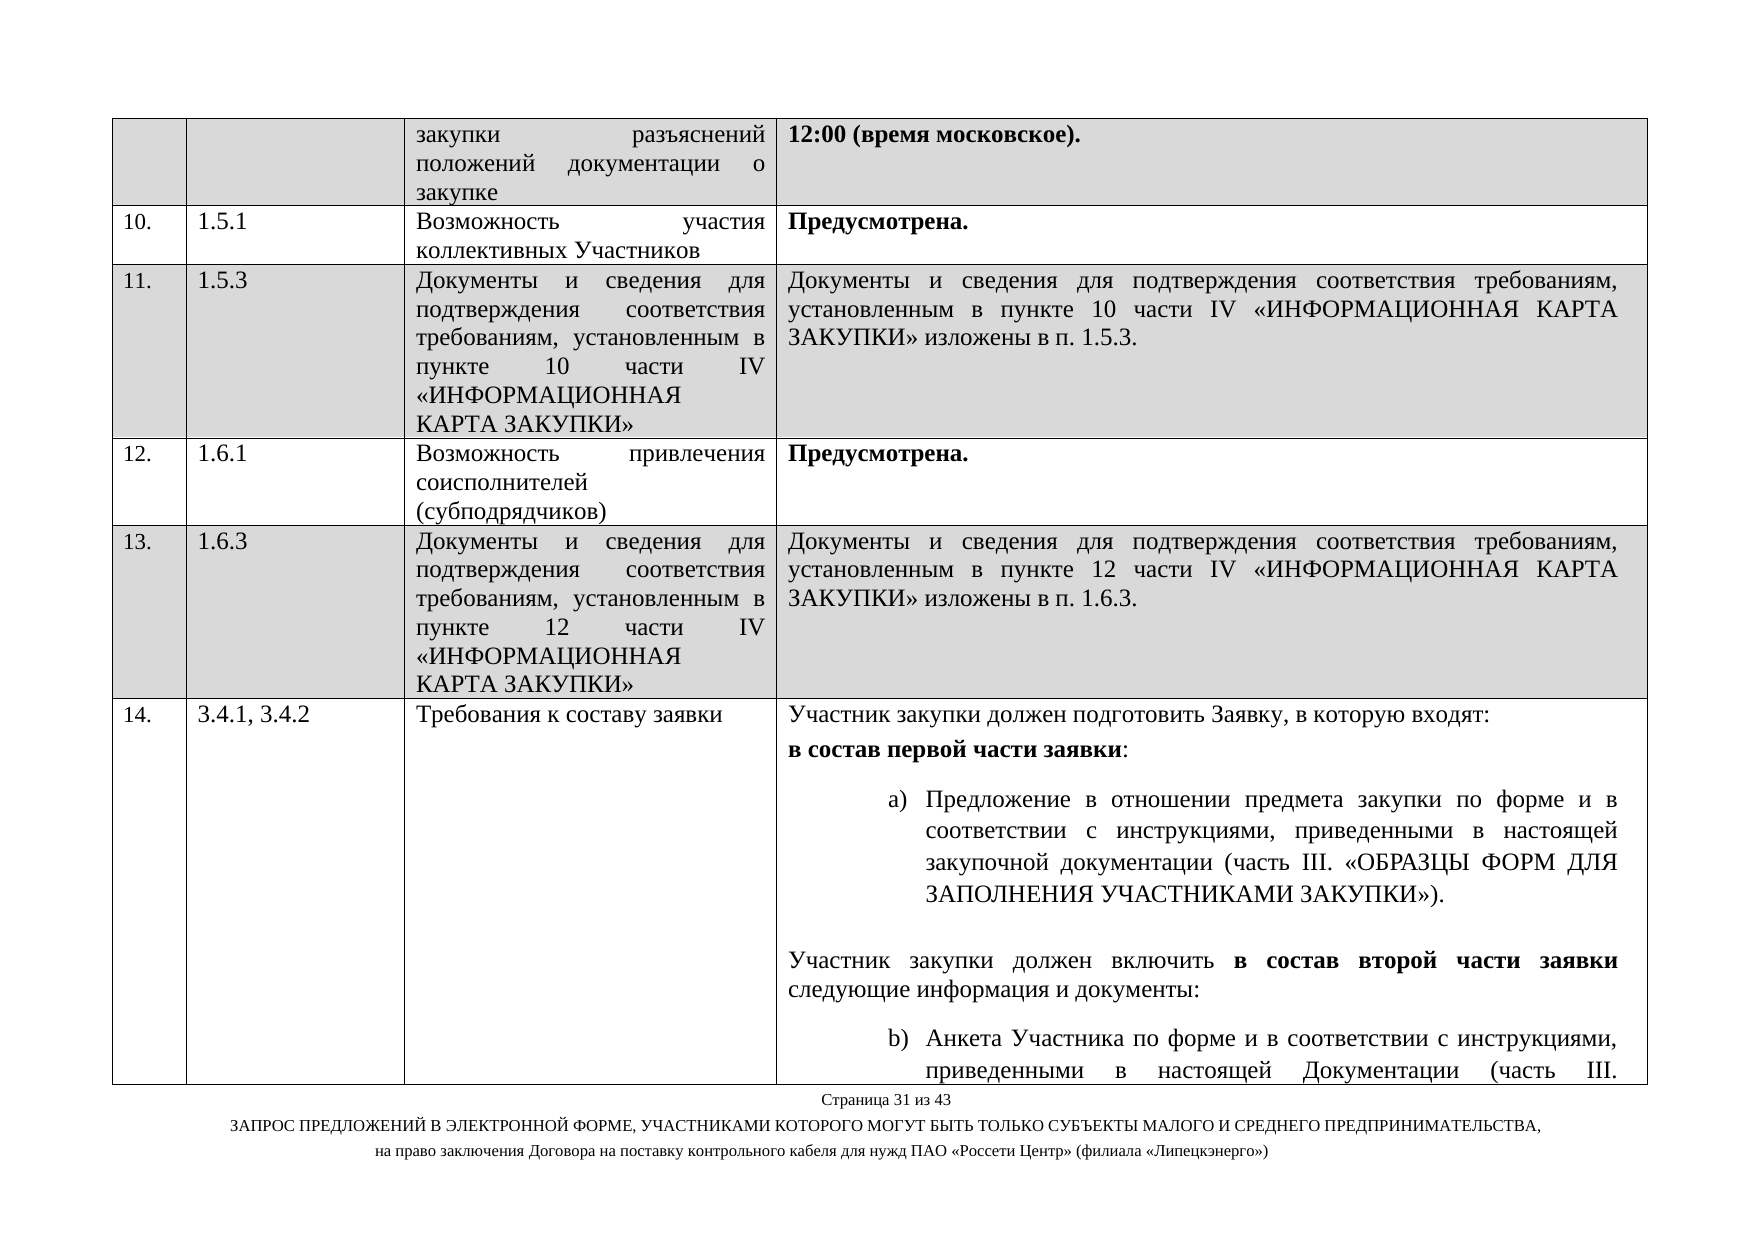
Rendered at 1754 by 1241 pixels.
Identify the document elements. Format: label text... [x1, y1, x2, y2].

table_cell 1.5.3 [187, 265, 404, 437]
table_cell 3.4.1, 3.4.2 [187, 699, 404, 1084]
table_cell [777, 119, 1647, 205]
table_cell 1.6.1 [187, 439, 404, 525]
table_cell [113, 206, 186, 264]
table_cell Возможность участия коллективных Участников [405, 206, 776, 264]
table_cell 1.6.3 [187, 526, 404, 698]
table_cell [113, 526, 186, 698]
table_cell 2.2.1 [187, 119, 404, 205]
table_cell [113, 439, 186, 525]
table_cell [113, 119, 186, 205]
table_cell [405, 699, 776, 1084]
table_cell [113, 699, 186, 1084]
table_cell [405, 119, 776, 205]
table_cell Предусмотрена. [777, 206, 1647, 264]
table_cell Предусмотрена. [777, 439, 1647, 525]
table_cell [113, 265, 186, 437]
table_cell Документы и сведения для подтверждения соответствия требованиям, установленным в пункте 12 части IV «ИНФОРМАЦИОННАЯ КАРТА ЗАКУПКИ» [405, 526, 776, 698]
table_cell Документы и сведения для подтверждения соответствия требованиям, установленным в пункте 10 части IV «ИНФОРМАЦИОННАЯ КАРТА ЗАКУПКИ» изложены в п. 1.5.3. [777, 265, 1647, 437]
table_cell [777, 699, 1647, 1084]
table_cell Возможность привлечения соисполнителей (субподрядчиков) [405, 439, 776, 525]
table_cell Документы и сведения для подтверждения соответствия требованиям, установленным в пункте 12 части IV «ИНФОРМАЦИОННАЯ КАРТА ЗАКУПКИ» изложены в п. 1.6.3. [777, 526, 1647, 698]
table_cell Документы и сведения для подтверждения соответствия требованиям, установленным в пункте 10 части IV «ИНФОРМАЦИОННАЯ КАРТА ЗАКУПКИ» [405, 265, 776, 437]
table_cell 1.5.1 [187, 206, 404, 264]
